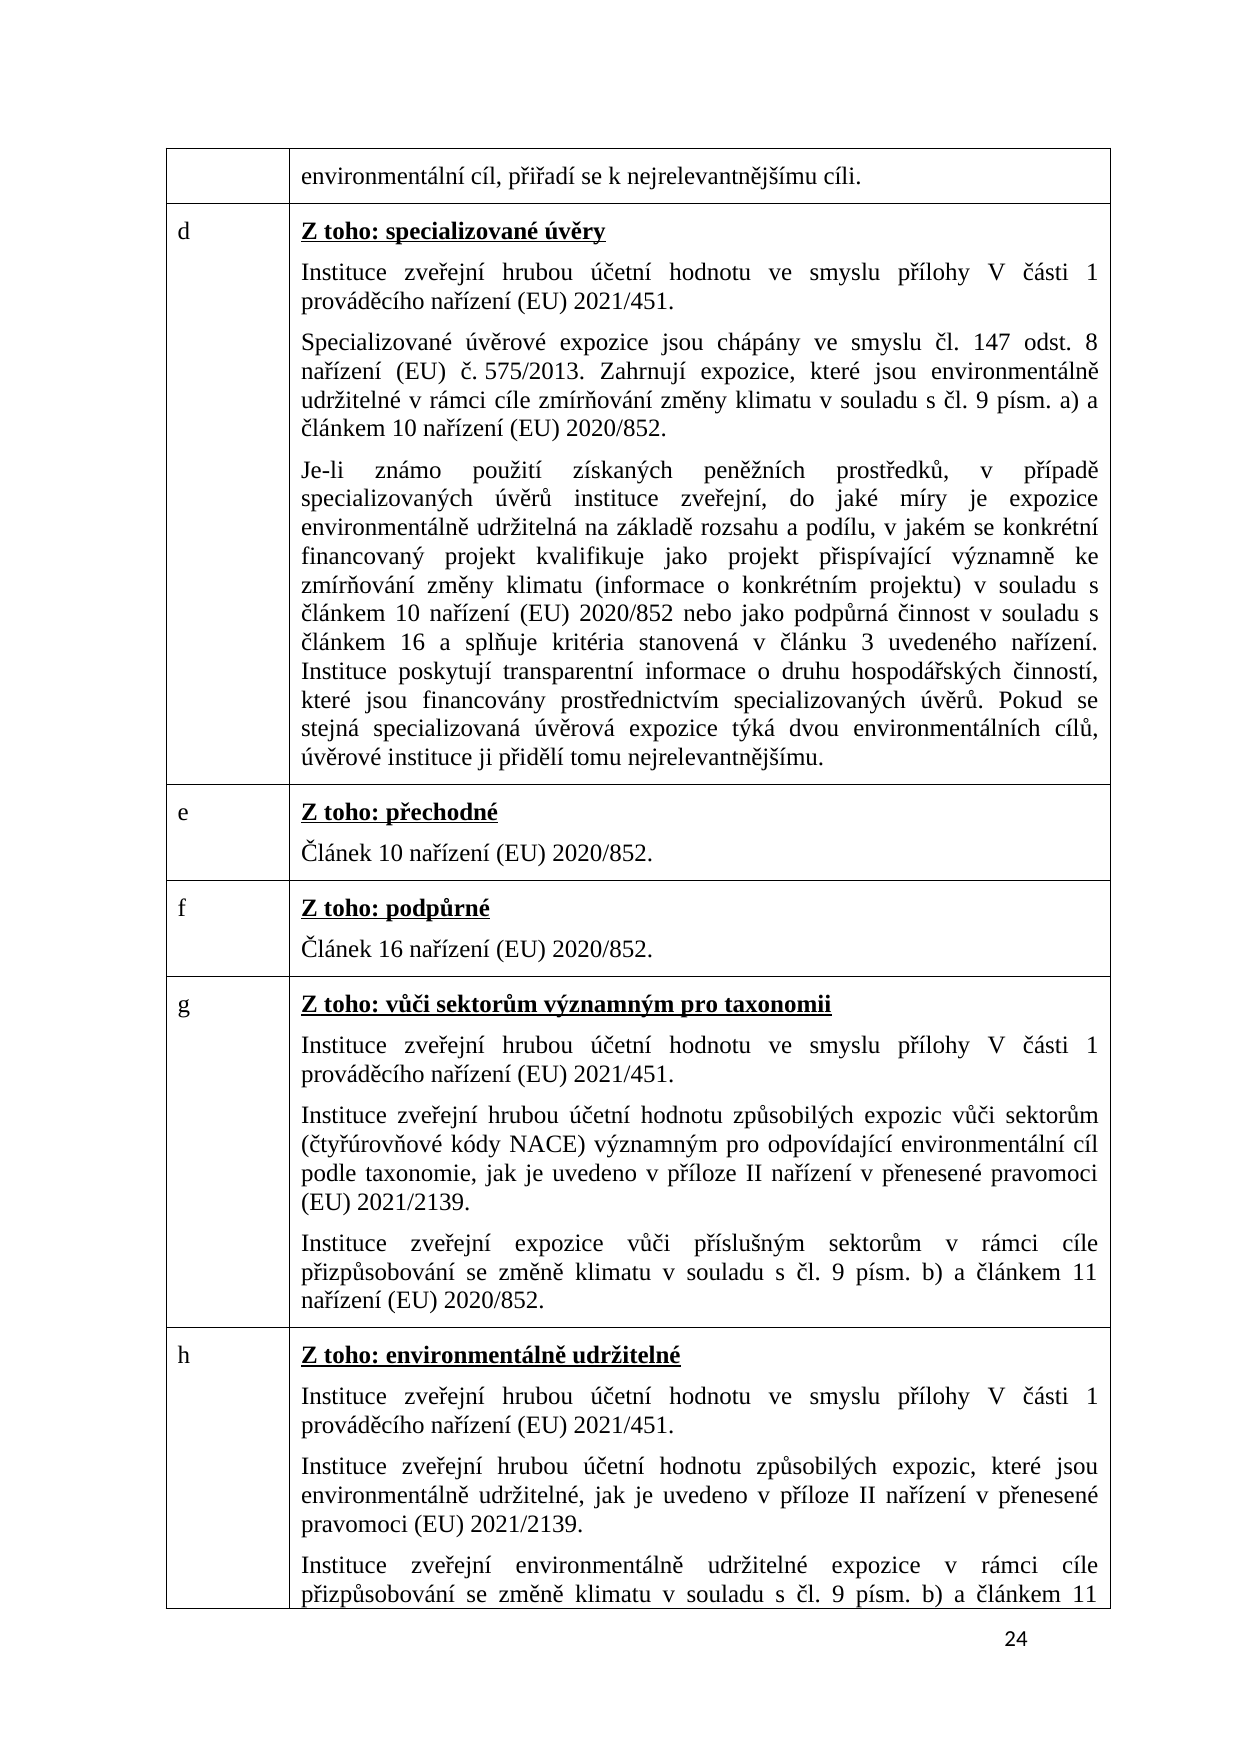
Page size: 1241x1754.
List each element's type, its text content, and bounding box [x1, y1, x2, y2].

table_cell d [167, 204, 289, 783]
table_cell c [167, 149, 289, 202]
table_cell g [167, 977, 289, 1327]
table_cell e [167, 785, 289, 879]
table_cell h [167, 1328, 289, 1608]
table_cell Z toho: specializované úvěry Instituce zveřejní hrubou účetní hodnotu ve smyslu přílohy V části 1 prováděcího nařízení (EU) 2021/451. Specializované úvěrové expozice jsou chápány ve smyslu čl. 147 odst. 8 nařízení (EU) č. 575/2013. Zahrnují expozice, které jsou environmentálně udržitelné v rámci cíle zmírňování změny klimatu v souladu s čl. 9 písm. a) a článkem 10 nařízení (EU) 2020/852. Je-li známo použití získaných peněžních prostředků, v případě specializovaných úvěrů instituce zveřejní, do jaké míry je expozice environmentálně udržitelná na základě rozsahu a podílu, v jakém se konkrétní financovaný projekt kvalifikuje jako projekt přispívající významně ke zmírňování změny klimatu (informace o konkrétním projektu) v souladu s článkem 10 nařízení (EU) 2020/852 nebo jako podpůrná činnost v souladu s článkem 16 a splňuje kritéria stanovená v článku 3 uvedeného nařízení. Instituce poskytují transparentní informace o druhu hospodářských činností, které jsou financovány prostřednictvím specializovaných úvěrů. Pokud se stejná specializovaná úvěrová expozice týká dvou environmentálních cílů, úvěrové instituce ji přidělí tomu nejrelevantnějšímu. [290, 204, 1110, 783]
table_cell Z toho: přechodné Článek 10 nařízení (EU) 2020/852. [290, 785, 1110, 879]
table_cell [290, 149, 1110, 202]
table_cell Z toho: podpůrné Článek 16 nařízení (EU) 2020/852. [290, 881, 1110, 976]
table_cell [290, 1328, 1110, 1608]
table_cell Z toho: vůči sektorům významným pro taxonomii Instituce zveřejní hrubou účetní hodnotu ve smyslu přílohy V části 1 prováděcího nařízení (EU) 2021/451. Instituce zveřejní hrubou účetní hodnotu způsobilých expozic vůči sektorům (čtyřúrovňové kódy NACE) významným pro odpovídající environmentální cíl podle taxonomie, jak je uvedeno v příloze II nařízení v přenesené pravomoci (EU) 2021/2139. Instituce zveřejní expozice vůči příslušným sektorům v rámci cíle přizpůsobování se změně klimatu v souladu s čl. 9 písm. b) a článkem 11 nařízení (EU) 2020/852. [290, 977, 1110, 1327]
table_cell f [167, 881, 289, 976]
